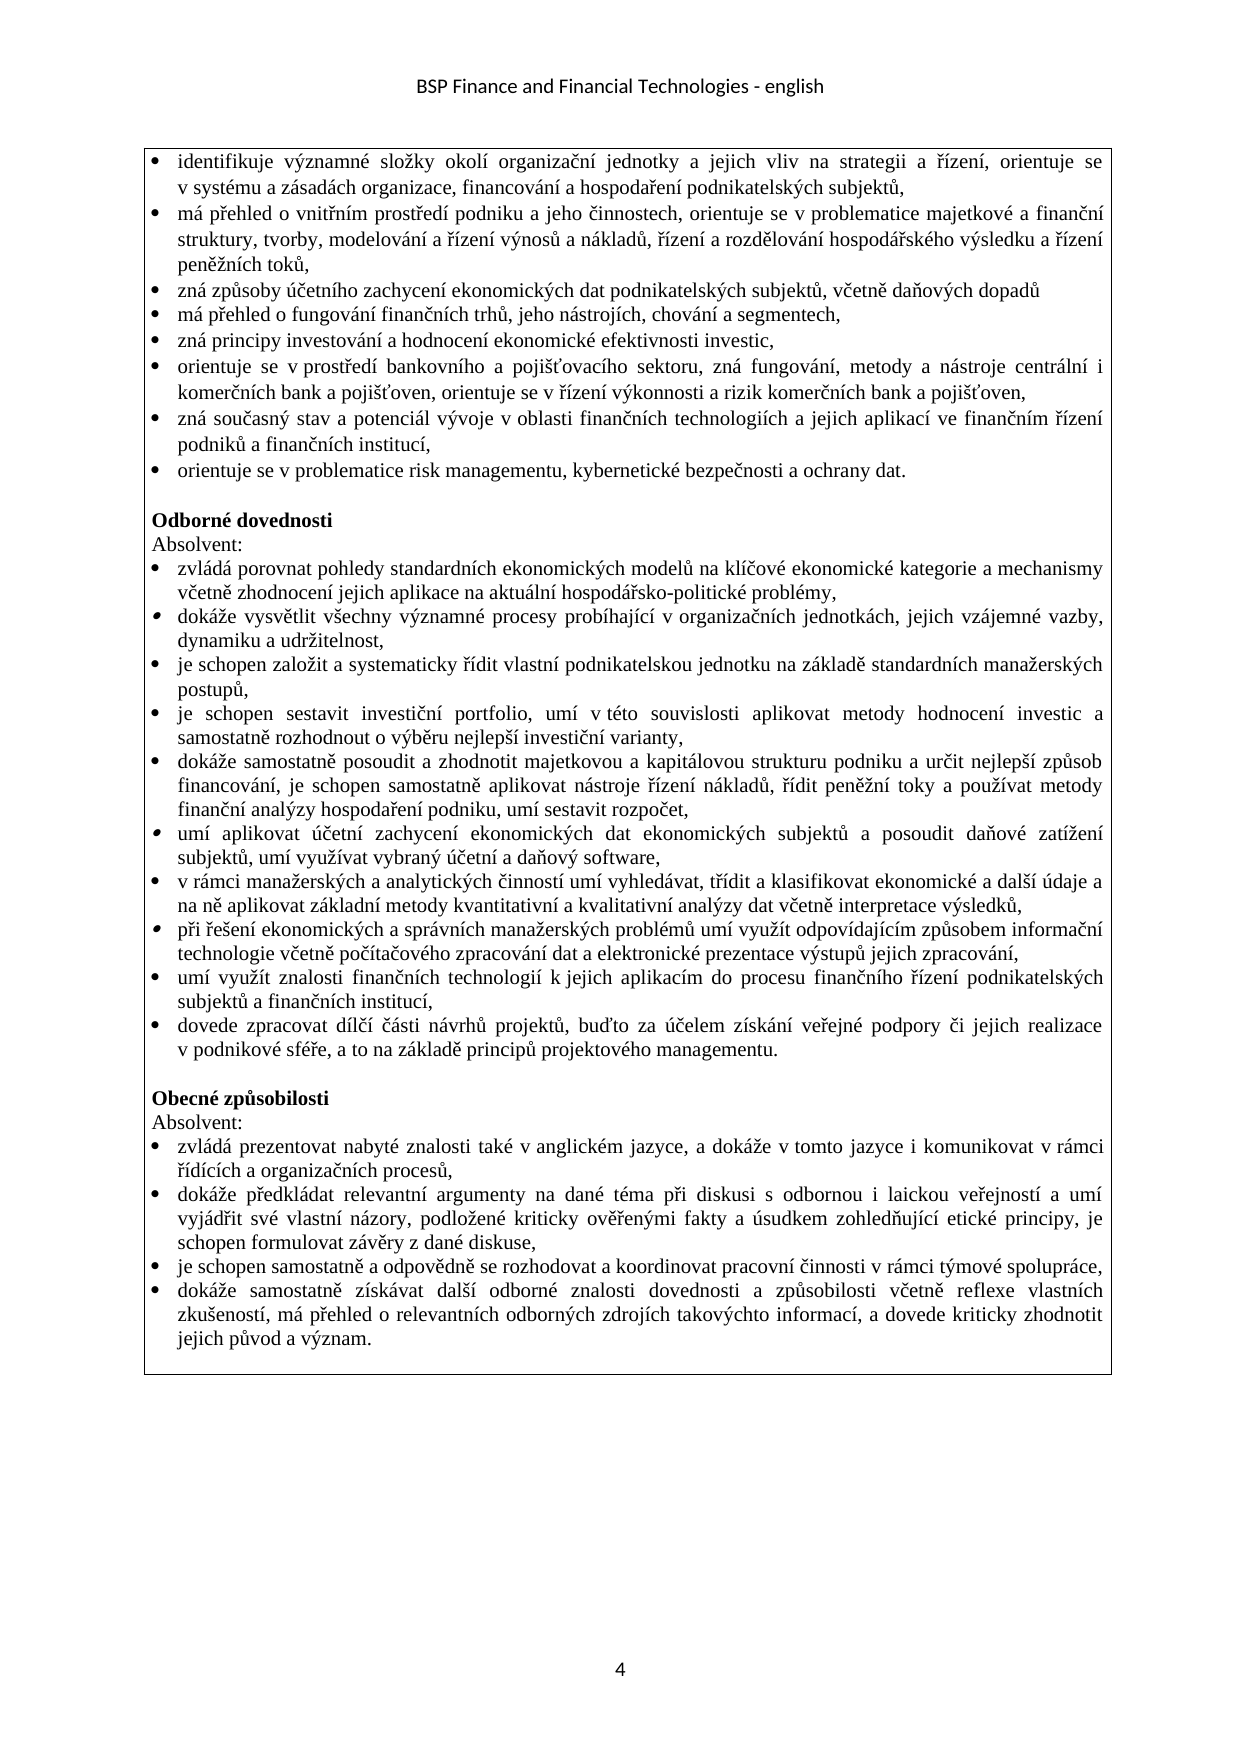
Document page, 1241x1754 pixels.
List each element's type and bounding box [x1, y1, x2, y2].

table_cell [145, 149, 1111, 1374]
